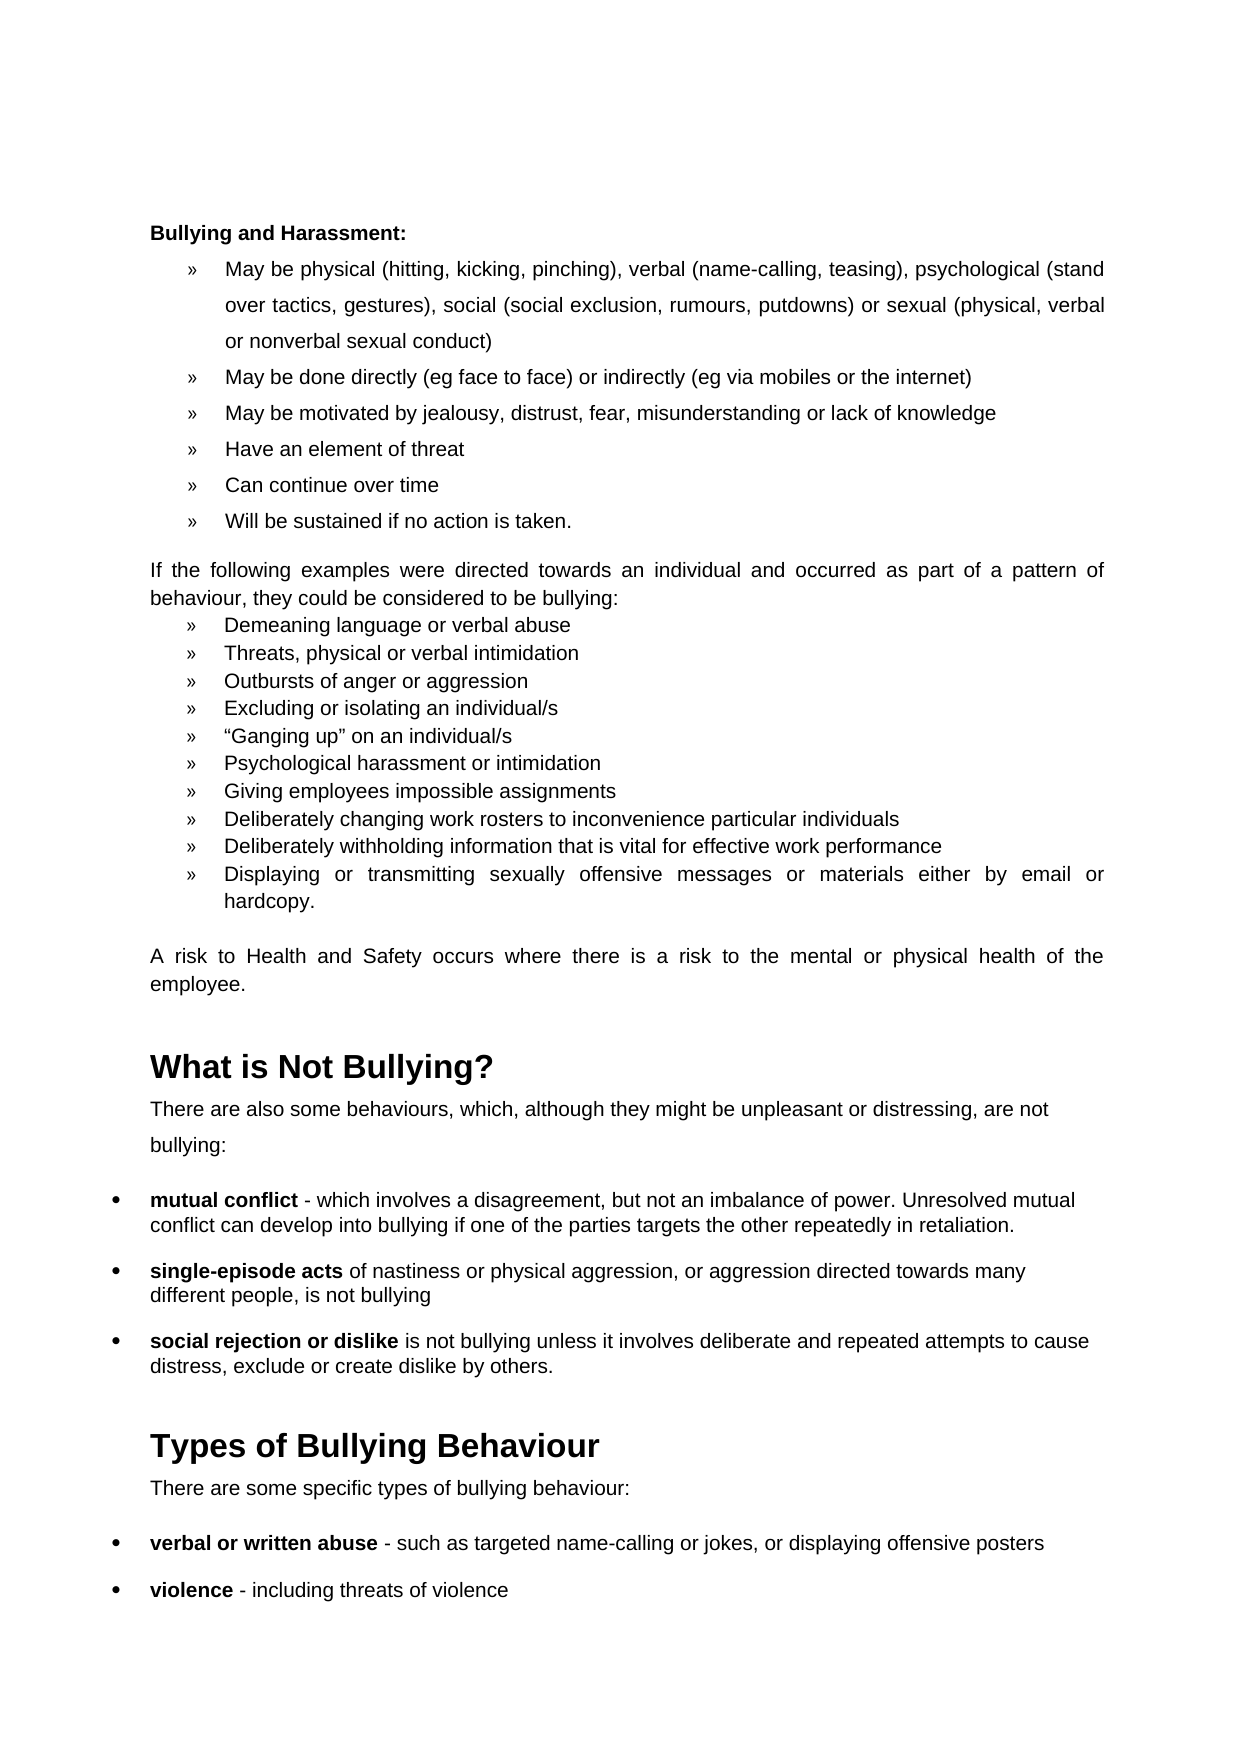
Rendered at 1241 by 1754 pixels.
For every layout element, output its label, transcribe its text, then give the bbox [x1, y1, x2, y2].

list May be motivated by jealousy, distrust, fear, misunderstanding or lack of knowledge [187, 401, 1106, 425]
subtitle What is Not Bullying? [150, 1048, 1090, 1086]
list Can continue over time [187, 473, 1106, 497]
list Deliberately withholding information that is vital for effective work performance [186, 834, 1106, 858]
text Bullying and Harassment: [150, 221, 1106, 245]
list Excluding or isolating an individual/s [186, 696, 1106, 720]
list violence - including threats of violence [112, 1577, 1090, 1602]
list Threats, physical or verbal intimidation [186, 641, 1106, 665]
list Displaying or transmitting sexually offensive messages or materials either by email or hardcopy. [186, 862, 1106, 913]
text There are also some behaviours, which, although they might be unpleasant or distressing, are not bullying: [150, 1086, 1090, 1156]
list Will be sustained if no action is taken. [187, 509, 1106, 533]
list “Ganging up” on an individual/s [186, 724, 1106, 748]
list single-episode acts of nastiness or physical aggression, or aggression directed towards many different people, is not bullying [112, 1258, 1090, 1307]
list May be physical (hitting, kicking, pinching), verbal (name-calling, teasing), psychological (stand over tactics, gestures), social (social exclusion, rumours, putdowns) or sexual (physical, verbal or nonverbal sexual conduct) [187, 257, 1106, 353]
text There are some specific types of bullying behaviour: [150, 1464, 1090, 1500]
list Giving employees impossible assignments [186, 779, 1106, 803]
list Deliberately changing work rosters to inconvenience particular individuals [186, 806, 1106, 831]
text If the following examples were directed towards an individual and occurred as part of a pattern of behaviour, they could be considered to be bullying: [150, 558, 1106, 610]
list Outbursts of anger or aggression [186, 668, 1106, 692]
list Psychological harassment or intimidation [186, 751, 1106, 775]
list Demeaning language or verbal abuse [186, 613, 1106, 637]
list Have an element of threat [187, 437, 1106, 461]
list May be done directly (eg face to face) or indirectly (eg via mobiles or the internet) [187, 365, 1106, 389]
list social rejection or dislike is not bullying unless it involves deliberate and repeated attempts to cause distress, exclude or create dislike by others. [112, 1329, 1090, 1378]
text A risk to Health and Safety occurs where there is a risk to the mental or physical health of the employee. [150, 944, 1106, 996]
subtitle Types of Bullying Behaviour [150, 1426, 1090, 1464]
list mutual conflict - which involves a disagreement, but not an imbalance of power. Unresolved mutual conflict can develop into bullying if one of the parties targets the other repeatedly in retaliation. [112, 1188, 1090, 1236]
list verbal or written abuse - such as targeted name-calling or jokes, or displaying offensive posters [112, 1531, 1090, 1555]
